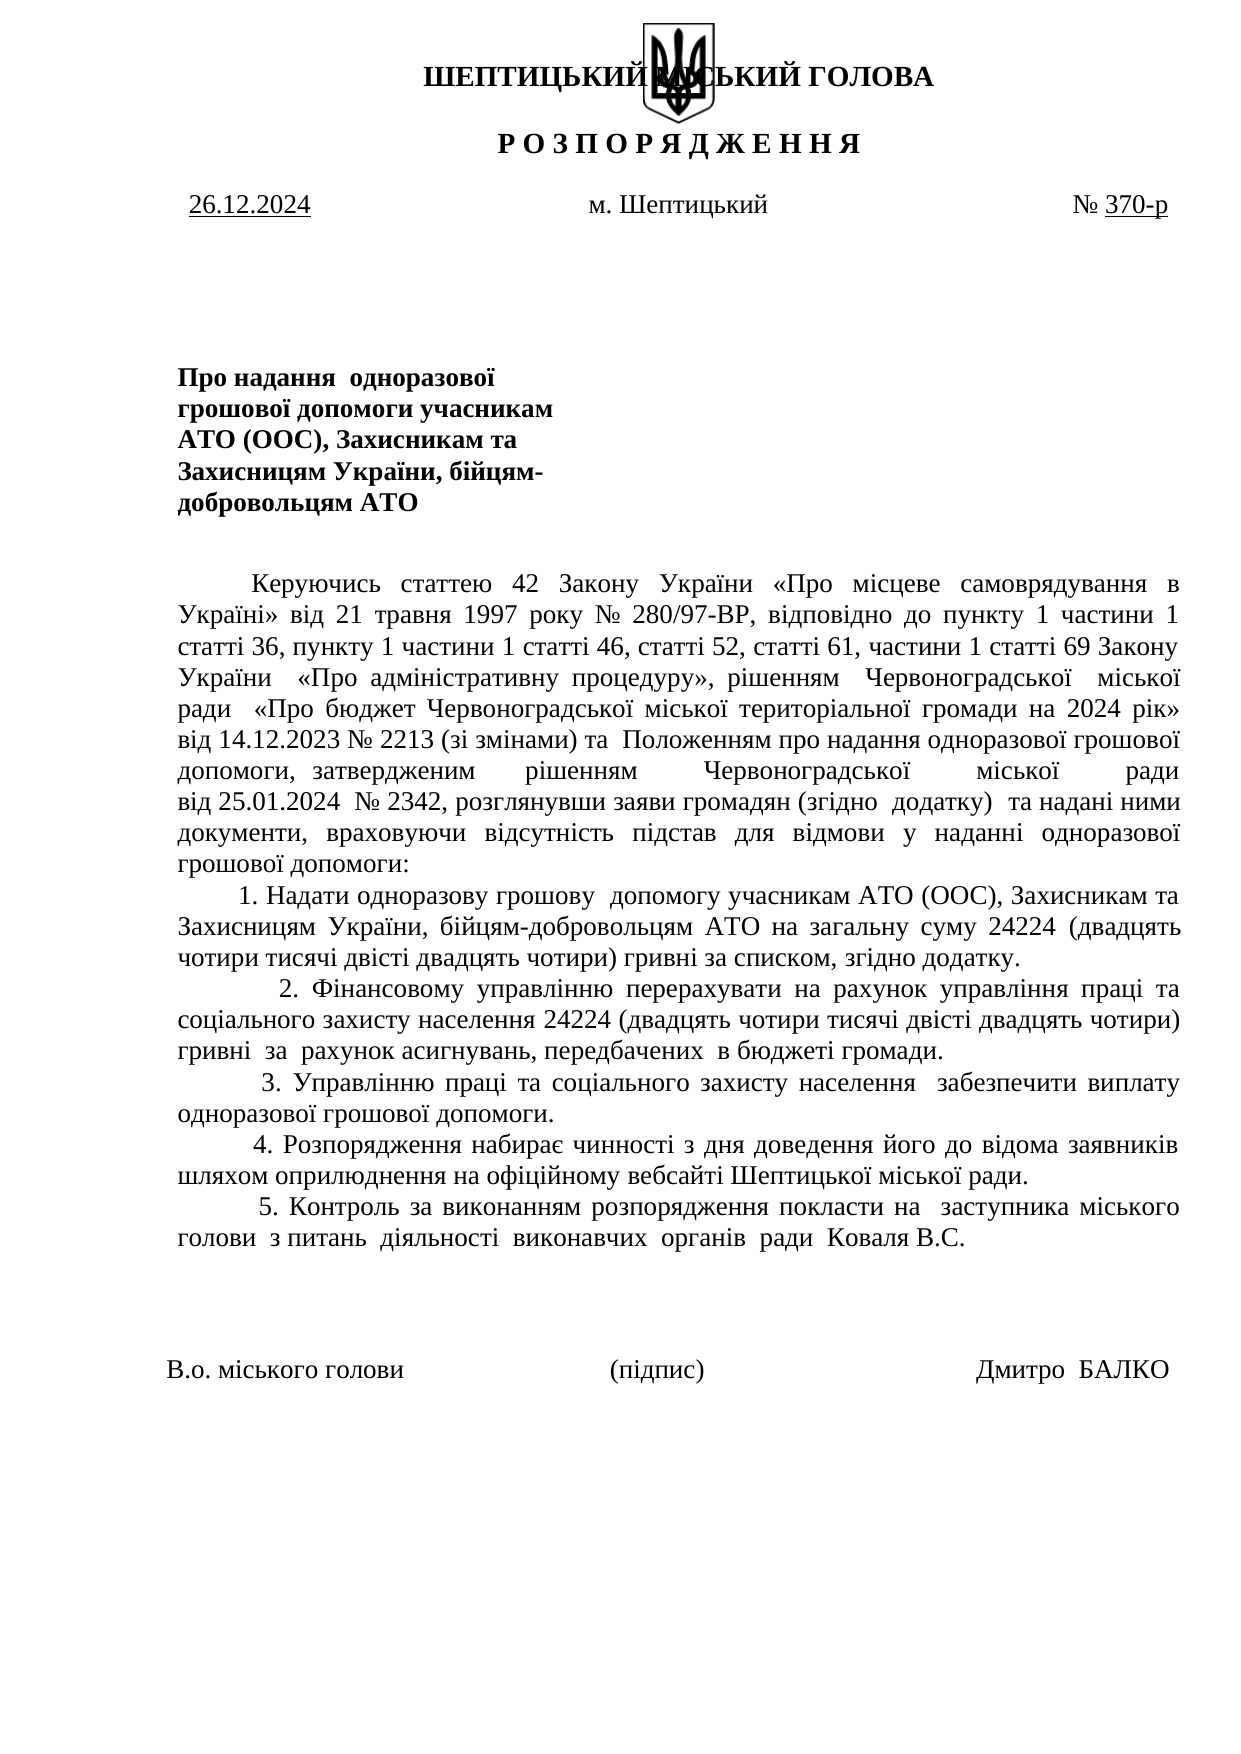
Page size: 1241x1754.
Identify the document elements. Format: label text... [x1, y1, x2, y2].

text Керуючись статтею 42 Закону України «Про місцеве самоврядування в Україні» від 21 травня 1997 року № 280/97-ВР, відповідно до пункту 1 частини 1 статті 36, пункту 1 частини 1 статті 46, статті 52, статті 61, частини 1 статті 69 Закону України «Про адміністративну процедуру», рішенням Червоноградської міської ради «Про бюджет Червоноградської міської територіальної громади на 2024 рік» від 14.12.2023 № 2213 (зі змінами) та Положенням про надання одноразової грошової допомоги, затвердженим рішенням Червоноградської міської ради від 25.01.2024 № 2342, розглянувши заяви громадян (згідно додатку) та надані ними документи, враховуючи відсутність підстав для відмови у наданні одноразової грошової допомоги: [177, 567, 1181, 879]
text 4. Розпорядження набирає чинності з дня доведення його до відома заявників шляхом оприлюднення на офіційному вебсайті Шептицької міської ради. [177, 1128, 1181, 1190]
table_header Дмитро БАЛКО [904, 1353, 1169, 1384]
table_header Про надання одноразової грошової допомоги учасникам АТО (ООС), Захисникам та Захисницям України, бійцям-добровольцям АТО [166, 361, 597, 517]
table_header ШЕПТИЦЬКИЙ МІСЬКИЙ ГОЛОВА Р О З П О Р Я Д Ж Е Н Н Я [177, 59, 1180, 236]
picture [643, 23, 715, 59]
text 3. Управлінню праці та соціального захисту населення забезпечити виплату одноразової грошової допомоги. [177, 1066, 1181, 1128]
text 2. Фінансовому управлінню перерахувати на рахунок управління праці та соціального захисту населення 24224 (двадцять чотири тисячі двісті двадцять чотири) гривні за рахунок асигнувань, передбачених в бюджеті громади. [177, 972, 1181, 1066]
table_header В.о. міського голови [166, 1353, 410, 1384]
text 5. Контроль за виконанням розпорядження покласти на заступника міського голови з питань діяльності виконавчих органів ради Коваля В.С. [177, 1190, 1181, 1252]
text 1. Надати одноразову грошову допомогу учасникам АТО (ООС), Захисникам та Захисницям України, бійцям-добровольцям АТО на загальну суму 24224 (двадцять чотири тисячі двісті двадцять чотири) гривні за списком, згідно додатку. [177, 879, 1181, 972]
table_header (підпис) [410, 1353, 904, 1384]
